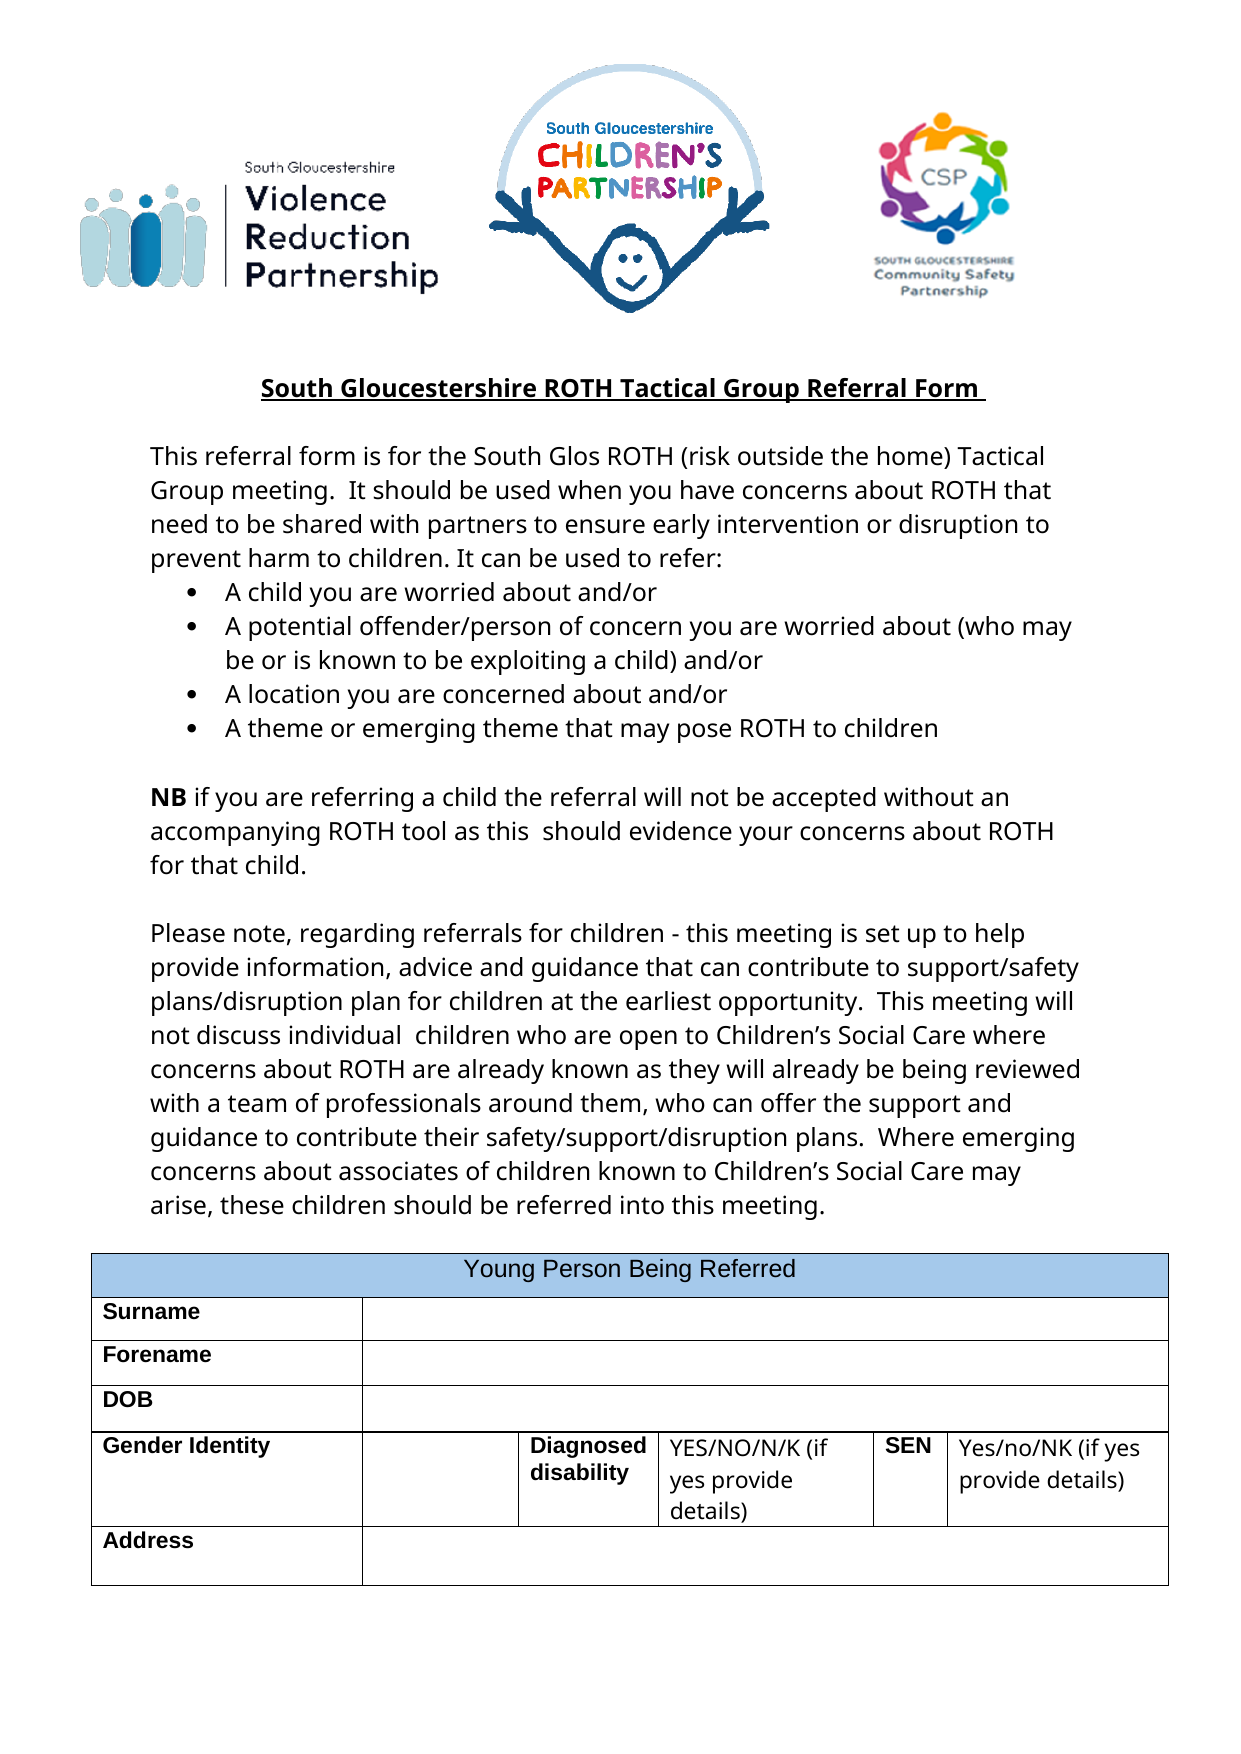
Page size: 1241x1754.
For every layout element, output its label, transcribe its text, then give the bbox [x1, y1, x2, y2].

picture [489, 64, 770, 313]
table_cell Forename [92, 1341, 362, 1385]
table_header Young Person Being Referred [92, 1254, 1168, 1297]
text South Gloucestershire ROTH Tactical Group Referral Form [150, 370, 1090, 404]
table_cell [363, 1433, 518, 1526]
table_cell [363, 1527, 1168, 1585]
table_cell Diagnosed disability [519, 1433, 658, 1526]
list A location you are concerned about and/or [187, 677, 1090, 711]
table_cell [363, 1341, 1168, 1385]
table_cell [363, 1386, 1168, 1431]
table_cell Address [92, 1527, 362, 1585]
text NB if you are referring a child the referral will not be accepted without an accompanying ROTH tool as this should evidence your concerns about ROTH for that child. [150, 779, 1090, 881]
table_cell Surname [92, 1298, 362, 1340]
table_cell YES/NO/N/K (if yes provide details) [659, 1433, 873, 1526]
picture [837, 86, 1060, 323]
table_cell Gender Identity [92, 1433, 362, 1526]
list A potential offender/person of concern you are worried about (who may be or is known to be exploiting a child) and/or [187, 609, 1090, 677]
table_cell Yes/no/NK (if yes provide details) [948, 1433, 1168, 1526]
list A child you are worried about and/or [187, 575, 1090, 609]
table_cell DOB [92, 1386, 362, 1431]
text This referral form is for the South Glos ROTH (risk outside the home) Tactical Group meeting. It should be used when you have concerns about ROTH that need to be shared with partners to ensure early intervention or disruption to prevent harm to children. It can be used to refer: [150, 438, 1090, 575]
table_cell SEN [874, 1433, 947, 1526]
list A theme or emerging theme that may pose ROTH to children [187, 711, 1090, 745]
text Please note, regarding referrals for children - this meeting is set up to help provide information, advice and guidance that can contribute to support/safety plans/disruption plan for children at the earliest opportunity. This meeting will not discuss individual children who are open to Children’s Social Care where concerns about ROTH are already known as they will already be being reviewed with a team of professionals around them, who can offer the support and guidance to contribute their safety/support/disruption plans. Where emerging concerns about associates of children known to Children’s Social Care may arise, these children should be referred into this meeting. [150, 915, 1090, 1222]
picture [67, 151, 451, 305]
table_cell [363, 1298, 1168, 1340]
